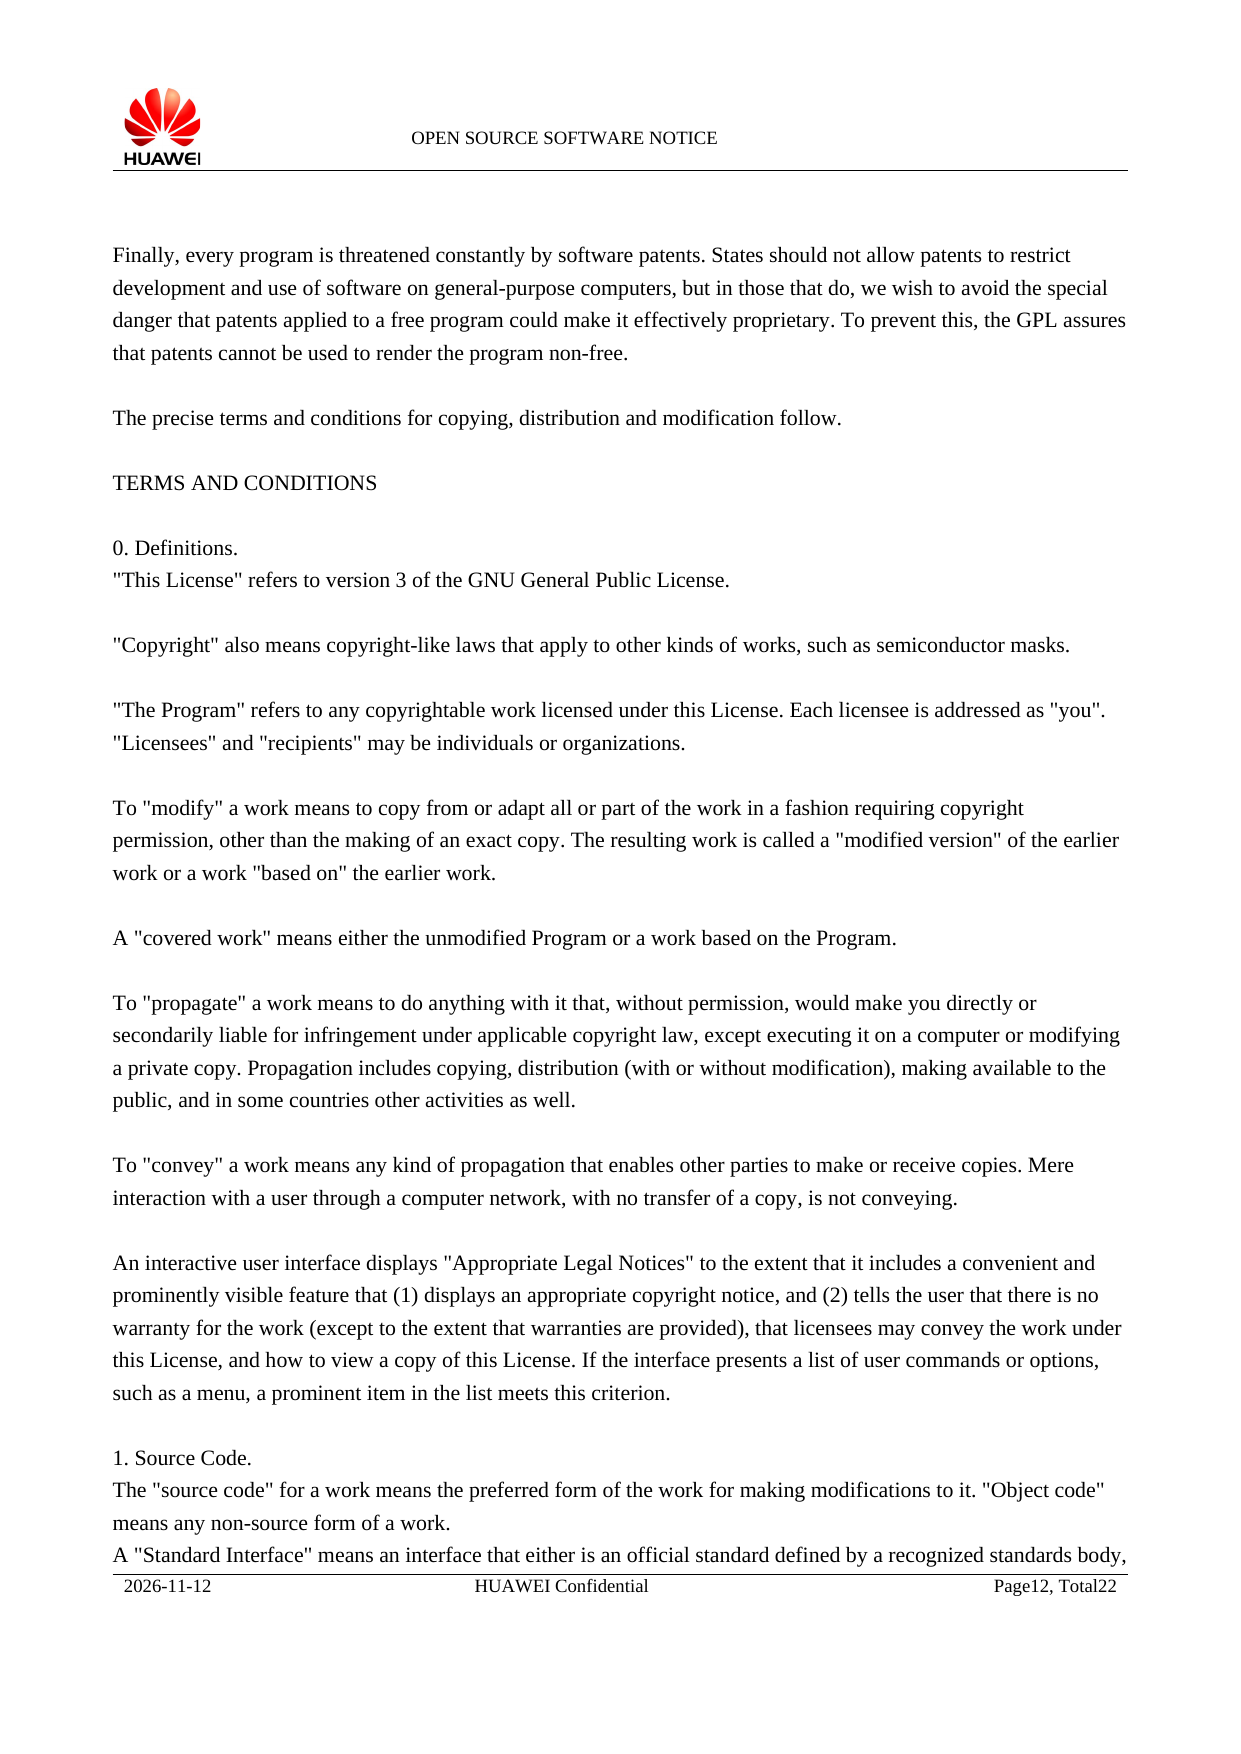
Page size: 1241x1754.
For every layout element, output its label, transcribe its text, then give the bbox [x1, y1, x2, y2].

text "The Program" refers to any copyrightable work licensed under this License. Each licensee is addressed as "you". "Licensees" and "recipients" may be individuals or organizations. [112, 694, 1128, 759]
text 1. Source Code. [112, 1441, 1128, 1474]
text To "modify" a work means to copy from or adapt all or part of the work in a fashion requiring copyright permission, other than the making of an exact copy. The resulting work is called a "modified version" of the earlier work or a work "based on" the earlier work. [112, 791, 1128, 889]
text "This License" refers to version 3 of the GNU General Public License. [112, 564, 1128, 596]
picture [124, 88, 201, 165]
text The "source code" for a work means the preferred form of the work for making modifications to it. "Object code" means any non-source form of a work. [112, 1474, 1128, 1539]
text An interactive user interface displays "Appropriate Legal Notices" to the extent that it includes a convenient and prominently visible feature that (1) displays an appropriate copyright notice, and (2) tells the user that there is no warranty for the work (except to the extent that warranties are provided), that licensees may convey the work under this License, and how to view a copy of this License. If the interface presents a list of user commands or options, such as a menu, a prominent item in the list meets this criterion. [112, 1246, 1128, 1409]
text To "convey" a work means any kind of propagation that enables other parties to make or receive copies. Mere interaction with a user through a computer network, with no transfer of a copy, is not conveying. [112, 1149, 1128, 1214]
text TERMS AND CONDITIONS [112, 466, 1128, 499]
text "Copyright" also means copyright-like laws that apply to other kinds of works, such as semiconductor masks. [112, 629, 1128, 661]
text 0. Definitions. [112, 531, 1128, 564]
text Finally, every program is threatened constantly by software patents. States should not allow patents to restrict development and use of software on general-purpose computers, but in those that do, we wish to avoid the special danger that patents applied to a free program could make it effectively proprietary. To prevent this, the GPL assures that patents cannot be used to render the program non-free. [112, 239, 1128, 369]
text To "propagate" a work means to do anything with it that, without permission, would make you directly or secondarily liable for infringement under applicable copyright law, except executing it on a computer or modifying a private copy. Propagation includes copying, distribution (with or without modification), making available to the public, and in some countries other activities as well. [112, 986, 1128, 1116]
text A "covered work" means either the unmodified Program or a work based on the Program. [112, 921, 1128, 954]
text The precise terms and conditions for copying, distribution and modification follow. [112, 401, 1128, 434]
